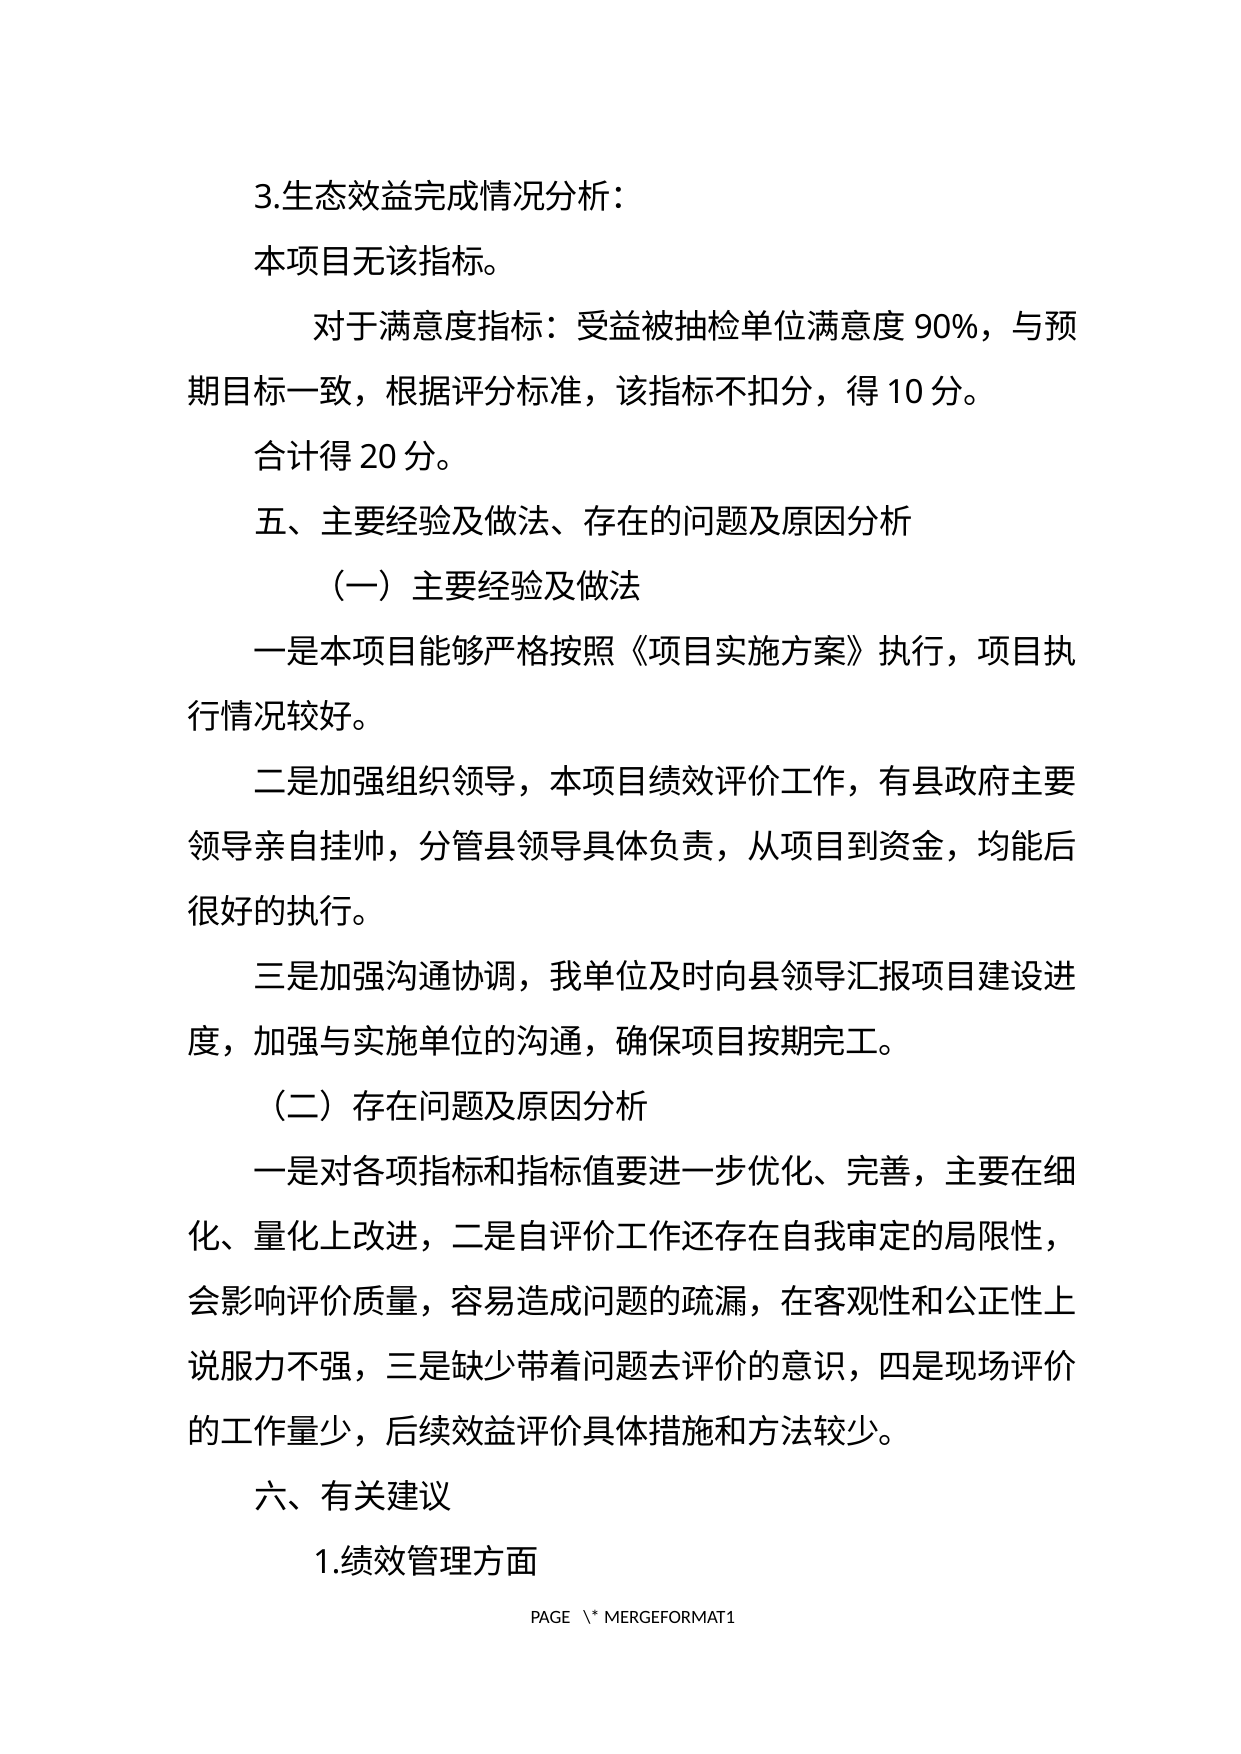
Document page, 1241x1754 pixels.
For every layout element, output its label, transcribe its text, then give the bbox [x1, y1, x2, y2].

text 六、有关建议 [187, 1462, 1078, 1527]
text （一）主要经验及做法 一是本项目能够严格按照《项目实施方案》执行，项目执行情况较好。 二是加强组织领导，本项目绩效评价工作，有县政府主要领导亲自挂帅，分管县领导具体负责，从项目到资金，均能后很好的执行。 三是加强沟通协调，我单位及时向县领导汇报项目建设进度，加强与实施单位的沟通，确保项目按期完工。 （二）存在问题及原因分析 一是对各项指标和指标值要进一步优化、完善，主要在细化、量化上改进，二是自评价工作还存在自我审定的局限性，会影响评价质量，容易造成问题的疏漏，在客观性和公正性上说服力不强，三是缺少带着问题去评价的意识，四是现场评价的工作量少，后续效益评价具体措施和方法较少。 [187, 552, 1078, 1462]
text 五、主要经验及做法、存在的问题及原因分析 [187, 487, 1078, 552]
text 对于满意度指标：受益被抽检单位满意度90%，与预期目标一致，根据评分标准，该指标不扣分，得10分。 合计得20分。 [187, 292, 1078, 487]
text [187, 1527, 1078, 1592]
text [187, 162, 1078, 292]
